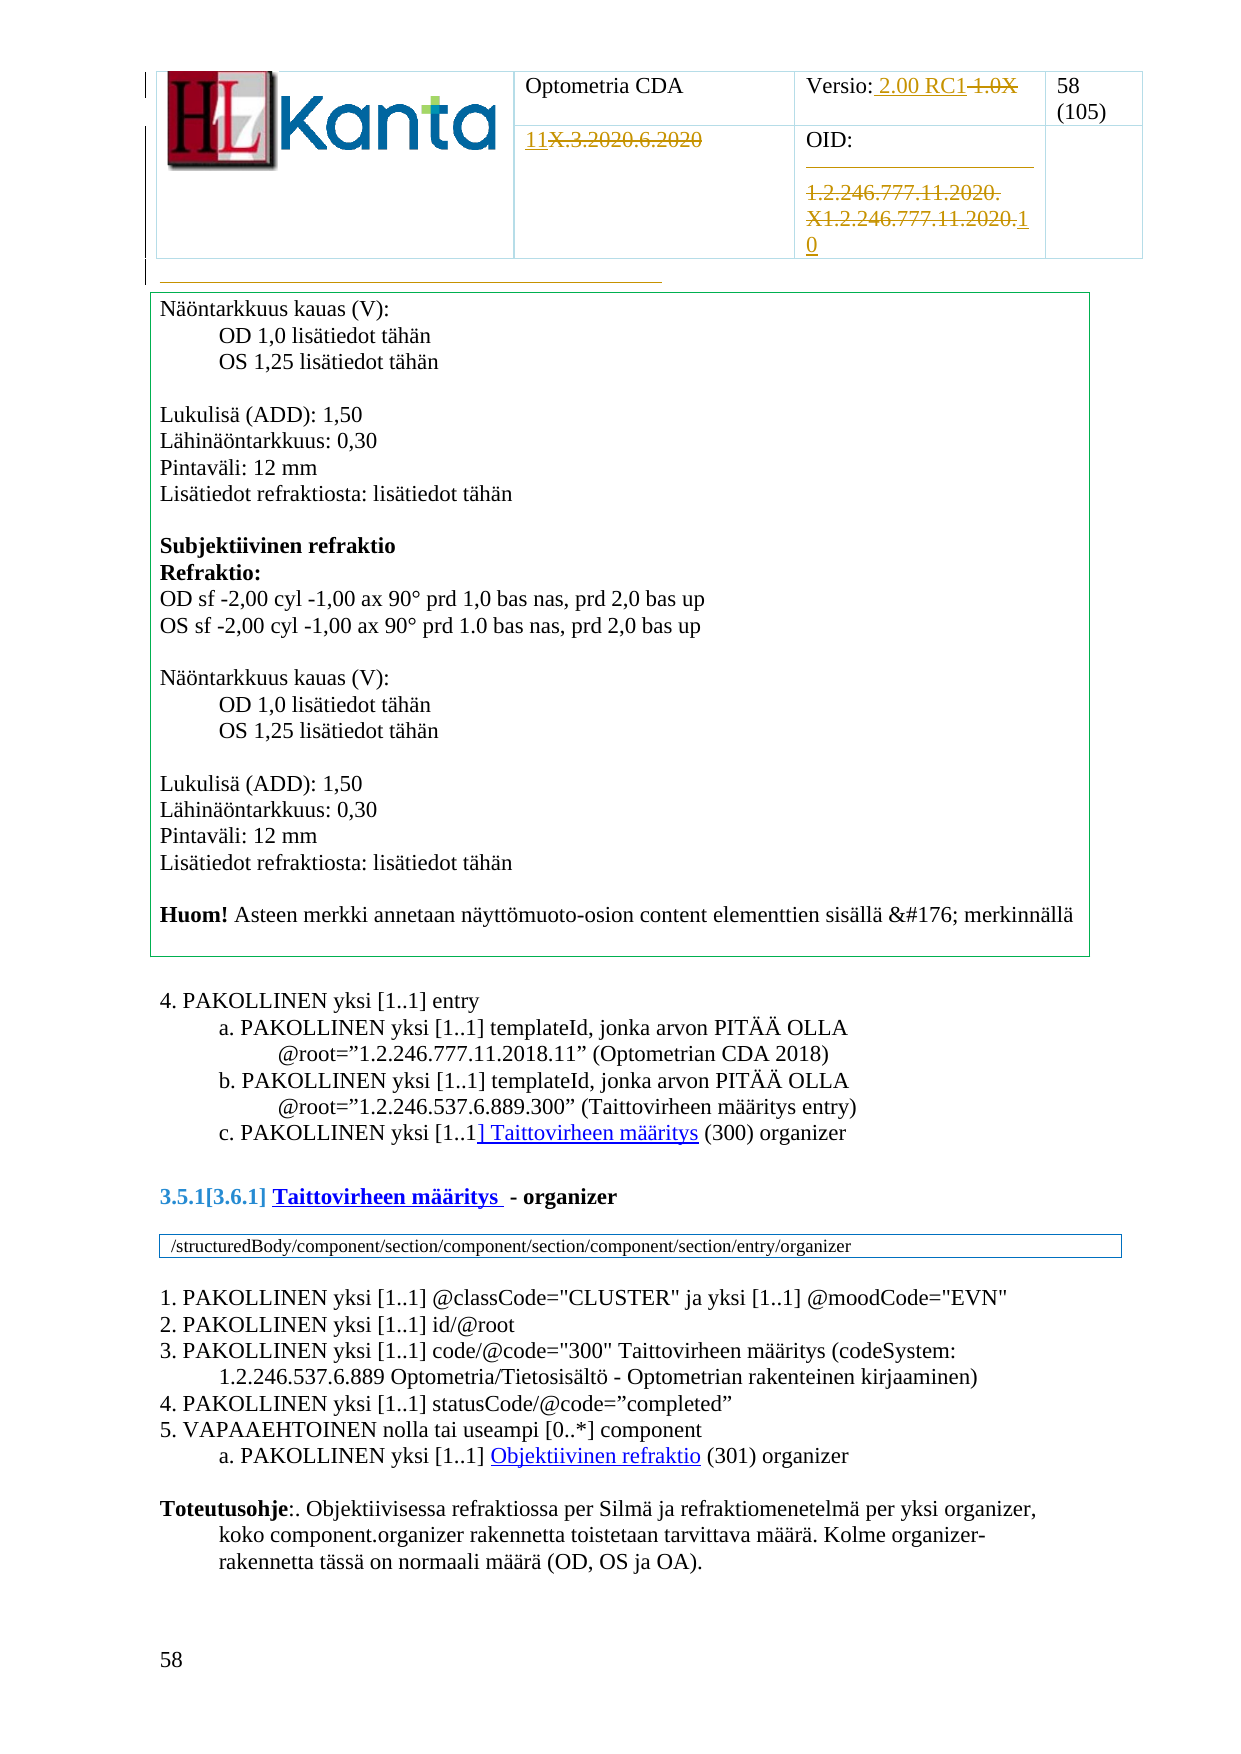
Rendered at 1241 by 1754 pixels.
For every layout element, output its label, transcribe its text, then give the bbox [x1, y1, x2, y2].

text c. PAKOLLINEN yksi [1..1] Taittovirheen määritys (300) organizer [218, 1119, 1081, 1146]
text Lähinäöntarkkuus: 0,30 [159, 427, 1081, 453]
text 4. PAKOLLINEN yksi [1..1] statusCode/@code=”completed” [159, 1390, 1081, 1416]
text Näöntarkkuus kauas (V): OD 1,0 lisätiedot tähän OS 1,25 lisätiedot tähän [159, 664, 1081, 743]
text Lisätiedot refraktiosta: lisätiedot tähän [159, 849, 1081, 875]
subtitle Taittovirheen määritys - organizer [159, 1183, 1081, 1209]
text Lisätiedot refraktiosta: lisätiedot tähän [159, 480, 1081, 506]
text 5. VAPAAEHTOINEN nolla tai useampi [0..*] component [159, 1416, 1081, 1442]
text 3. PAKOLLINEN yksi [1..1] code/@code="300" Taittovirheen määritys (codeSystem: 1.2.246.537.6.889 Optometria/Tietosisältö - Optometrian rakenteinen kirjaaminen) [159, 1337, 1081, 1390]
text a. PAKOLLINEN yksi [1..1] templateId, jonka arvon PITÄÄ OLLA @root=”1.2.246.777.11.2018.11” (Optometrian CDA 2018) [218, 1014, 1081, 1067]
text a. PAKOLLINEN yksi [1..1] Objektiivinen refraktio (301) organizer [218, 1442, 1081, 1469]
text 2. PAKOLLINEN yksi [1..1] id/@root [159, 1311, 1081, 1337]
picture [167, 71, 279, 171]
text Refraktio: [159, 559, 1081, 585]
picture [281, 96, 496, 150]
text OD sf -2,00 cyl -1,00 ax 90° prd 1,0 bas nas, prd 2,0 bas up [159, 585, 1081, 612]
text Pintaväli: 12 mm [159, 822, 1081, 849]
text Toteutusohje:. Objektiivisessa refraktiossa per Silmä ja refraktiomenetelmä per yksi organizer, koko component.organizer rakennetta toistetaan tarvittava määrä. Kolme organizer-rakennetta tässä on normaali määrä (OD, OS ja OA). [159, 1495, 1081, 1574]
text Pintaväli: 12 mm [159, 453, 1081, 480]
text Lukulisä (ADD): 1,50 [159, 770, 1081, 796]
text b. PAKOLLINEN yksi [1..1] templateId, jonka arvon PITÄÄ OLLA @root=”1.2.246.537.6.889.300” (Taittovirheen määritys entry) [218, 1067, 1081, 1119]
text Huom! Asteen merkki annetaan näyttömuoto-osion content elementtien sisällä &#176; merkinnällä [159, 902, 1081, 928]
table_header /structuredBody/component/section/component/section/component/section/entry/organizer [160, 1235, 1121, 1257]
text Näöntarkkuus kauas (V): OD 1,0 lisätiedot tähän OS 1,25 lisätiedot tähän [151, 293, 1089, 374]
text Lähinäöntarkkuus: 0,30 [159, 796, 1081, 822]
text 1. PAKOLLINEN yksi [1..1] @classCode="CLUSTER" ja yksi [1..1] @moodCode="EVN" [159, 1284, 1081, 1311]
text Subjektiivinen refraktio [159, 533, 1081, 559]
text 4. PAKOLLINEN yksi [1..1] entry [159, 988, 1081, 1014]
text Lukulisä (ADD): 1,50 [159, 401, 1081, 427]
text OS sf -2,00 cyl -1,00 ax 90° prd 1.0 bas nas, prd 2,0 bas up [159, 612, 1081, 638]
